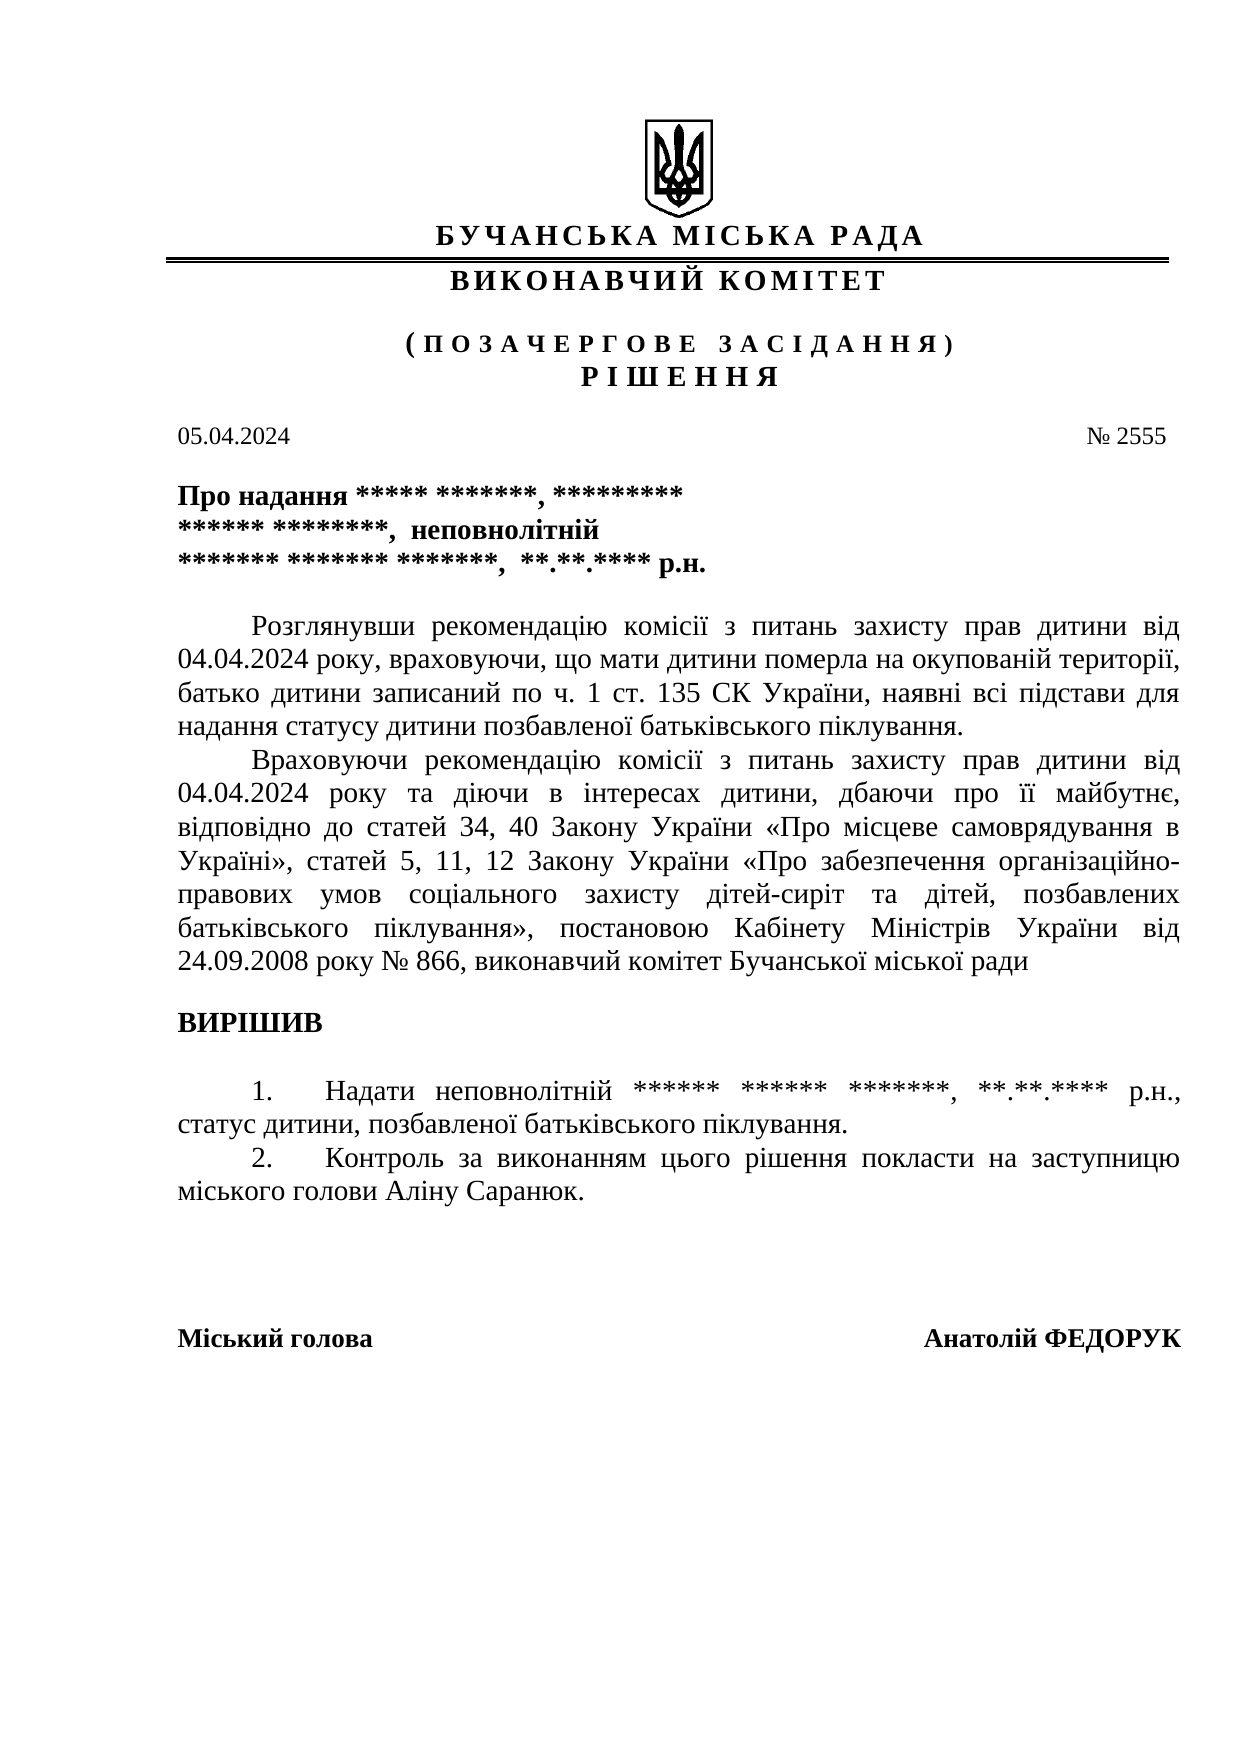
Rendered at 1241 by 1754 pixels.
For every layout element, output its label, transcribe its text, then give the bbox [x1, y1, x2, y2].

table_header Міський голова [166, 1322, 679, 1353]
text ВИРІШИВ [177, 1006, 1181, 1039]
text Розглянувши рекомендацію комісії з питань захисту прав дитини від 04.04.2024 року, враховуючи, що мати дитини померла на окупованій території, батько дитини записаний по ч. 1 ст. 135 СК України, наявні всі підстави для надання статусу дитини позбавленої батьківського піклування. [177, 608, 1181, 742]
text ****** ********, неповнолітній [177, 512, 915, 546]
text (ПОЗАЧЕРГОВЕ ЗАСІДАННЯ) [177, 325, 1181, 359]
text ******* ******* *******, **.**.**** р.н. [177, 546, 915, 579]
list Надати неповнолітній ****** ****** *******, **.**.**** р.н., статус дитини, позбавленої батьківського піклування. [177, 1073, 1181, 1140]
text БУЧАНСЬКА МІСЬКА РАДА [177, 218, 1181, 252]
table_header Анатолій ФЕДОРУК [679, 1322, 1192, 1353]
table_header № 2555 [679, 421, 1192, 450]
table_header ВИКОНАВЧИЙ КОМІТЕТ [166, 263, 1169, 325]
text Про надання ***** *******, ********* [177, 478, 915, 512]
text РІШЕННЯ [177, 359, 1181, 392]
text Враховуючи рекомендацію комісії з питань захисту прав дитини від 04.04.2024 року та діючи в інтересах дитини, дбаючи про її майбутнє, відповідно до статей 34, 40 Закону України «Про місцеве самоврядування в Україні», статей 5, 11, 12 Закону України «Про забезпечення організаційно-правових умов соціального захисту дітей-сиріт та дітей, позбавлених батьківського піклування», постановою Кабінету Міністрів України від 24.09.2008 року № 866, виконавчий комітет Бучанської міської ради [177, 742, 1181, 977]
table_header 05.04.2024 [166, 421, 679, 450]
list Контроль за виконанням цього рішення покласти на заступницю міського голови Аліну Саранюк. [177, 1140, 1181, 1207]
picture [643, 118, 715, 219]
